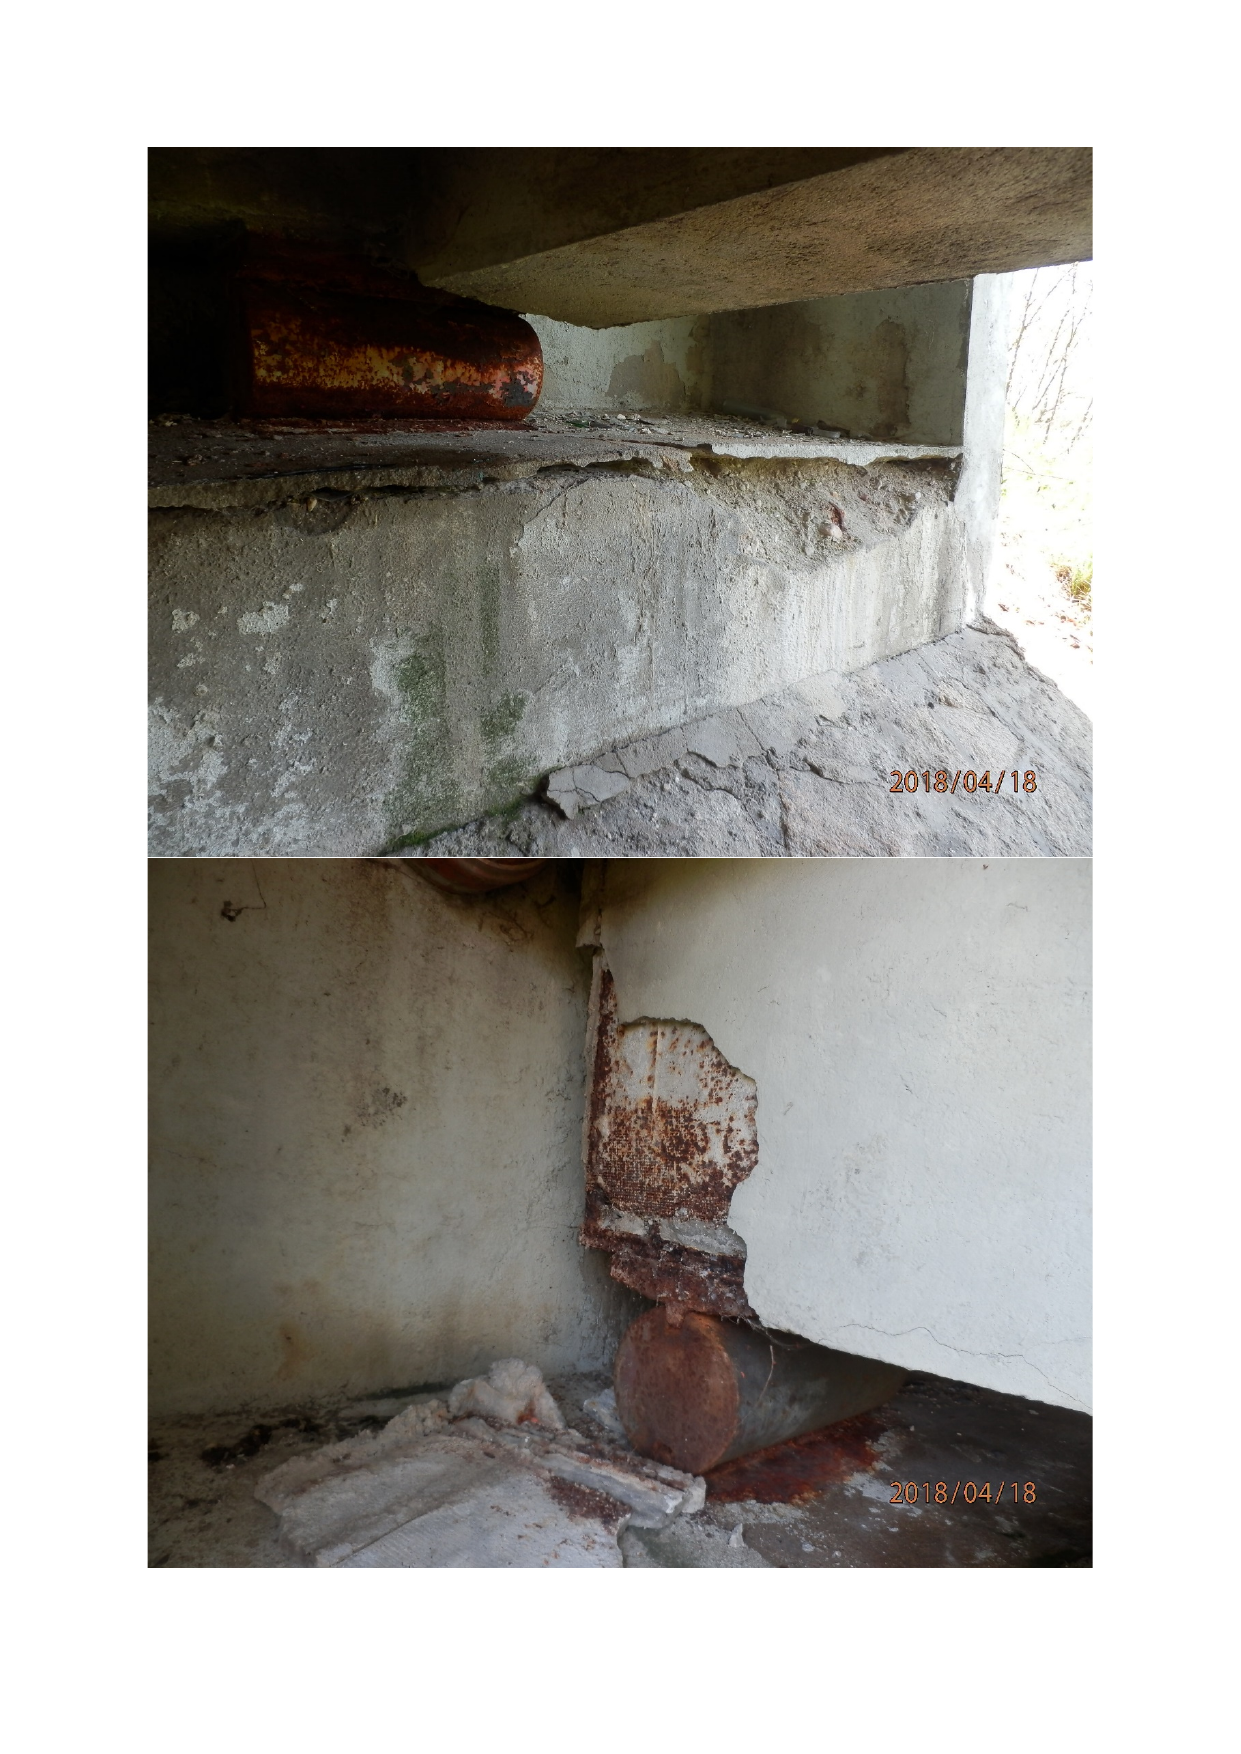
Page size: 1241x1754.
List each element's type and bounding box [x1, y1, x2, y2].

picture [147, 147, 1093, 857]
picture [147, 858, 1093, 1568]
